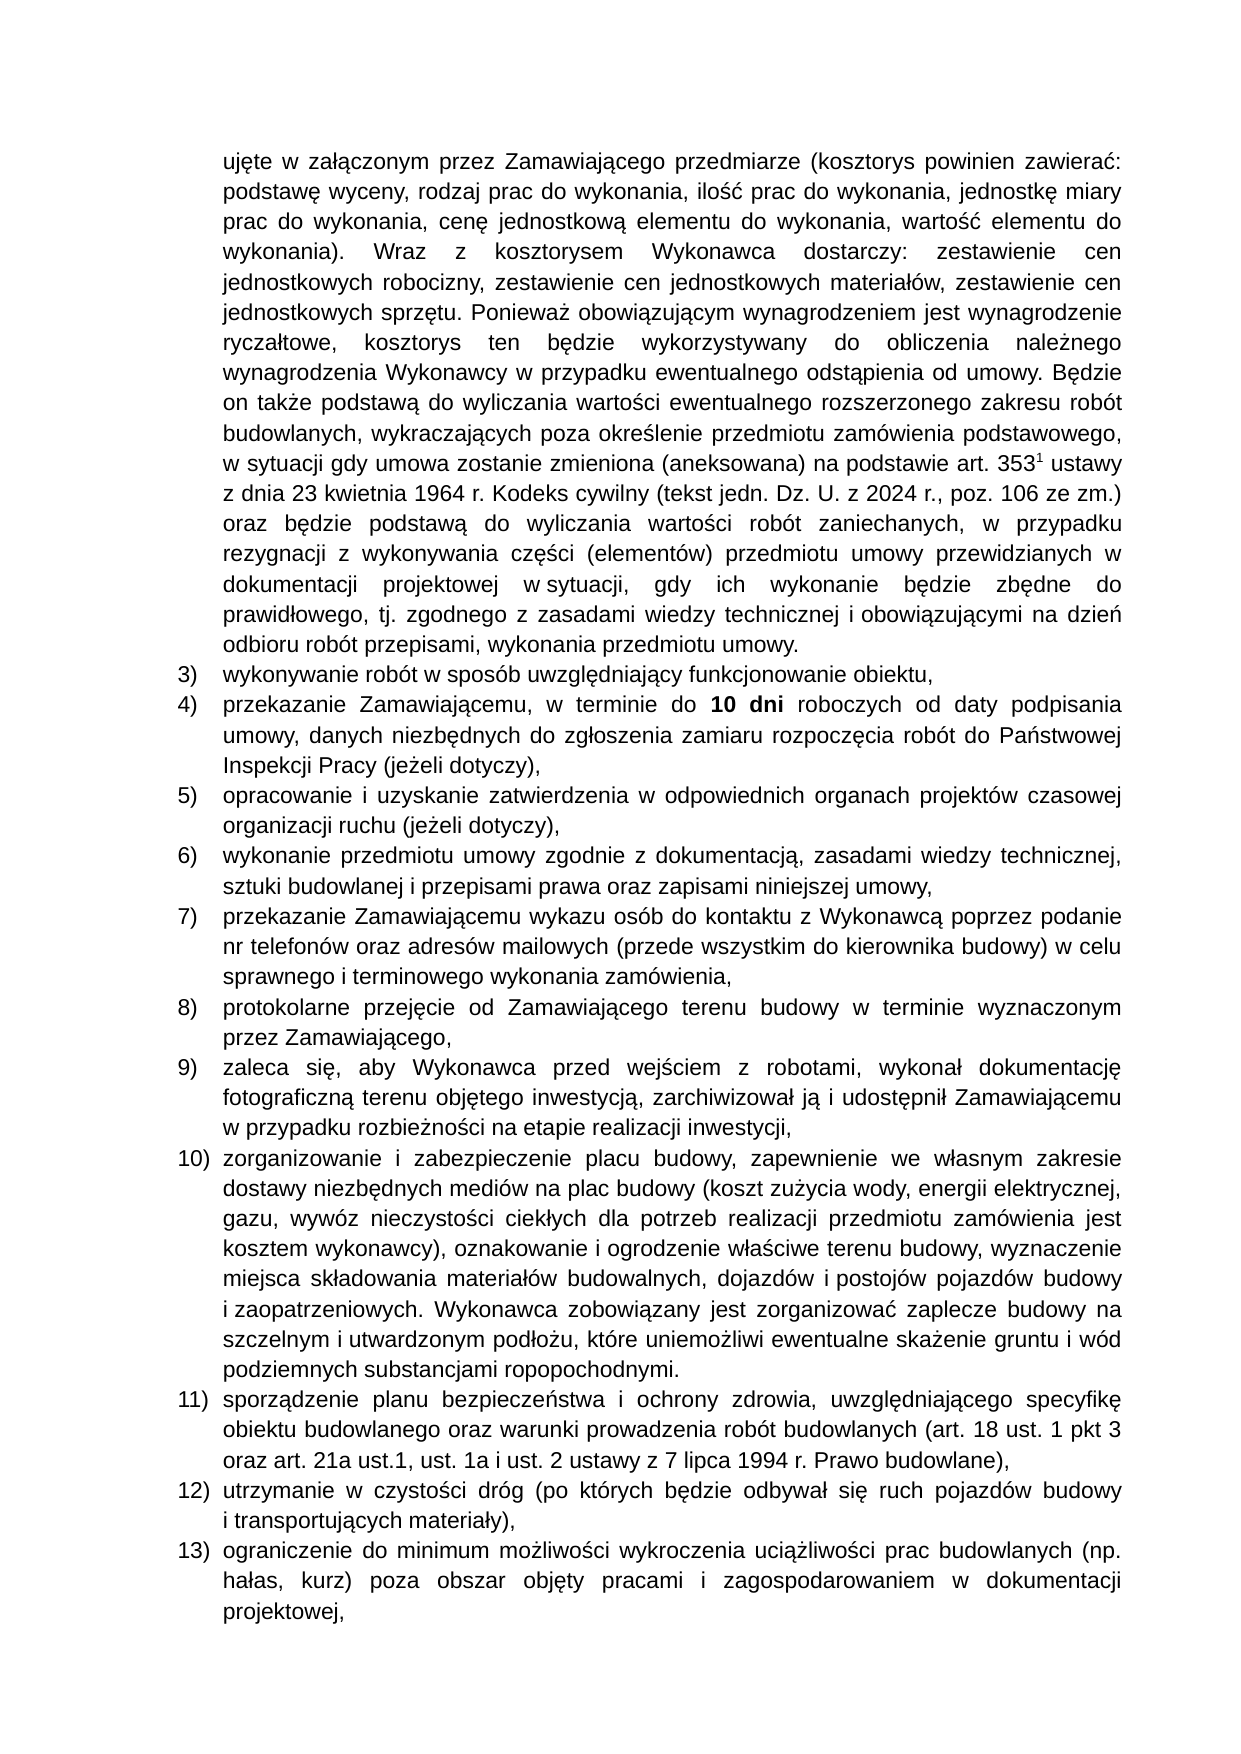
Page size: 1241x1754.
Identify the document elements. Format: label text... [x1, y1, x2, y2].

list przekazanie Zamawiającemu wykazu osób do kontaktu z Wykonawcą poprzez podanie nr telefonów oraz adresów mailowych (przede wszystkim do kierownika budowy) w celu sprawnego i terminowego wykonania zamówienia, [177, 903, 1122, 989]
list protokolarne przejęcie od Zamawiającego terenu budowy w terminie wyznaczonym przez Zamawiającego, [177, 993, 1122, 1050]
list przekazanie Zamawiającemu, w terminie do 10 dni roboczych od daty podpisania umowy, danych niezbędnych do zgłoszenia zamiaru rozpoczęcia robót do Państwowej Inspekcji Pracy (jeżeli dotyczy), [177, 691, 1122, 778]
list opracowanie i uzyskanie zatwierdzenia w odpowiednich organach projektów czasowej organizacji ruchu (jeżeli dotyczy), [177, 782, 1122, 838]
list sporządzenie planu bezpieczeństwa i ochrony zdrowia, uwzględniającego specyfikę obiektu budowlanego oraz warunki prowadzenia robót budowlanych (art. 18 ust. 1 pkt 3 oraz art. 21a ust.1, ust. 1a i ust. 2 ustawy z 7 lipca 1994 r. Prawo budowlane), [177, 1386, 1122, 1473]
list wykonanie przedmiotu umowy zgodnie z dokumentacją, zasadami wiedzy technicznej, sztuki budowlanej i przepisami prawa oraz zapisami niniejszej umowy, [177, 842, 1122, 899]
list zaleca się, aby Wykonawca przed wejściem z robotami, wykonał dokumentację fotograficzną terenu objętego inwestycją, zarchiwizował ją i udostępnił Zamawiającemu w przypadku rozbieżności na etapie realizacji inwestycji, [177, 1054, 1122, 1141]
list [177, 148, 1122, 657]
list zorganizowanie i zabezpieczenie placu budowy, zapewnienie we własnym zakresie dostawy niezbędnych mediów na plac budowy (koszt zużycia wody, energii elektrycznej, gazu, wywóz nieczystości ciekłych dla potrzeb realizacji przedmiotu zamówienia jest kosztem wykonawcy), oznakowanie i ogrodzenie właściwe terenu budowy, wyznaczenie miejsca składowania materiałów budowalnych, dojazdów i postojów pojazdów budowy i zaopatrzeniowych. Wykonawca zobowiązany jest zorganizować zaplecze budowy na szczelnym i utwardzonym podłożu, które uniemożliwi ewentualne skażenie gruntu i wód podziemnych substancjami ropopochodnymi. [177, 1144, 1122, 1382]
list wykonywanie robót w sposób uwzględniający funkcjonowanie obiektu, [177, 661, 1122, 687]
list ograniczenie do minimum możliwości wykroczenia uciążliwości prac budowlanych (np. hałas, kurz) poza obszar objęty pracami i zagospodarowaniem w dokumentacji projektowej, [177, 1537, 1122, 1624]
list utrzymanie w czystości dróg (po których będzie odbywał się ruch pojazdów budowy i transportujących materiały), [177, 1477, 1122, 1533]
